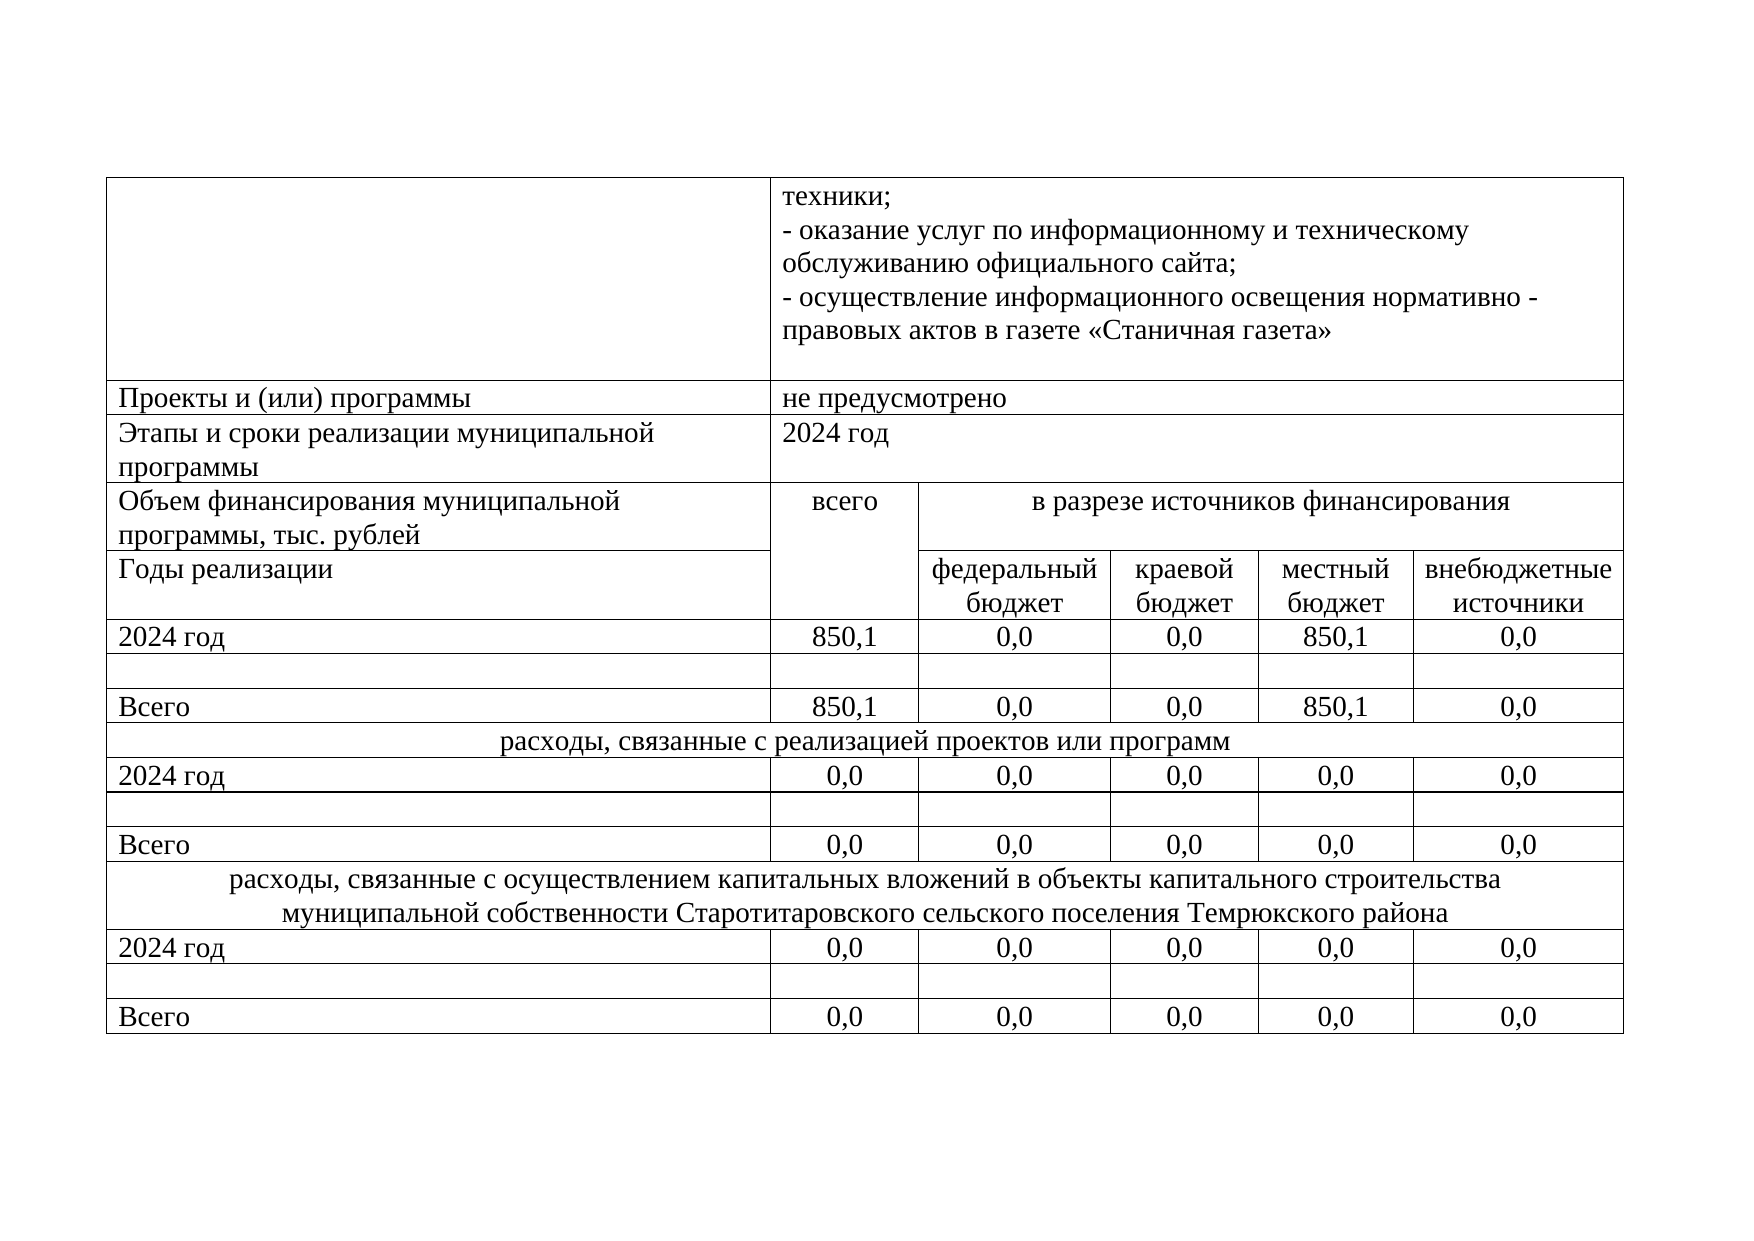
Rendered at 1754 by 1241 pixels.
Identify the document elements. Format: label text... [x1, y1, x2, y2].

table_cell [1414, 654, 1623, 688]
table_cell 0,0 [919, 689, 1110, 722]
table_cell 0,0 [1414, 689, 1623, 722]
table_cell 0,0 [771, 999, 918, 1032]
table_cell [1414, 793, 1623, 826]
table_cell Всего [107, 827, 770, 861]
table_cell 850,1 [1259, 689, 1413, 722]
table_cell 0,0 [1414, 930, 1623, 963]
table_cell 0,0 [771, 930, 918, 963]
table_cell 850,1 [1259, 620, 1413, 653]
table_cell Объем финансирования муниципальной программы, тыс. рублей [107, 483, 770, 550]
table_cell [1414, 964, 1623, 998]
table_cell 0,0 [919, 758, 1110, 791]
table_cell Всего [107, 999, 770, 1032]
table_cell [1259, 964, 1413, 998]
table_cell 0,0 [1414, 999, 1623, 1032]
table_cell 0,0 [919, 827, 1110, 861]
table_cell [107, 178, 770, 379]
table_cell [1111, 654, 1258, 688]
table_cell 0,0 [771, 827, 918, 861]
table_cell 0,0 [1111, 758, 1258, 791]
table_cell [919, 964, 1110, 998]
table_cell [771, 178, 1623, 379]
table_cell 2024 год [107, 620, 770, 653]
table_cell Этапы и сроки реализации муниципальной программы [107, 415, 770, 482]
table_cell расходы, связанные с реализацией проектов или программ [107, 723, 1623, 757]
table_cell 0,0 [1259, 930, 1413, 963]
table_cell краевой бюджет [1111, 551, 1258, 618]
table_cell 0,0 [1111, 620, 1258, 653]
table_cell [919, 793, 1110, 826]
table_cell 0,0 [1111, 999, 1258, 1032]
table_cell [107, 654, 770, 688]
table_cell 0,0 [771, 758, 918, 791]
table_cell [1259, 654, 1413, 688]
table_cell внебюджетные источники [1414, 551, 1623, 618]
table_cell 0,0 [1111, 930, 1258, 963]
table_cell [771, 964, 918, 998]
table_cell Всего [107, 689, 770, 722]
table_cell [771, 793, 918, 826]
table_cell 0,0 [1111, 689, 1258, 722]
table_cell 2024 год [771, 415, 1623, 482]
table_cell 2024 год [107, 758, 770, 791]
table_cell 0,0 [919, 930, 1110, 963]
table_cell 850,1 [771, 689, 918, 722]
table_cell 0,0 [1259, 827, 1413, 861]
table_cell [771, 654, 918, 688]
table_cell всего [771, 483, 918, 618]
table_cell Проекты и (или) программы [107, 381, 770, 414]
table_cell расходы, связанные с осуществлением капитальных вложений в объекты капитального строительства муниципальной собственности Старотитаровского сельского поселения Темрюкского района [107, 862, 1623, 929]
table_cell [107, 964, 770, 998]
table_cell 2024 год [107, 930, 770, 963]
table_cell федеральный бюджет [919, 551, 1110, 618]
table_cell [1111, 964, 1258, 998]
table_cell [107, 793, 770, 826]
table_cell 0,0 [1414, 758, 1623, 791]
table_cell [1111, 793, 1258, 826]
table_cell 0,0 [1259, 758, 1413, 791]
table_cell 0,0 [919, 620, 1110, 653]
table_cell 0,0 [1414, 620, 1623, 653]
table_cell Годы реализации [107, 551, 770, 618]
table_cell 0,0 [1259, 999, 1413, 1032]
table_cell в разрезе источников финансирования [919, 483, 1623, 550]
table_cell [1259, 793, 1413, 826]
table_cell 0,0 [1111, 827, 1258, 861]
table_cell 850,1 [771, 620, 918, 653]
table_cell 0,0 [1414, 827, 1623, 861]
table_cell не предусмотрено [771, 381, 1623, 414]
table_cell 0,0 [919, 999, 1110, 1032]
table_cell [919, 654, 1110, 688]
table_cell местный бюджет [1259, 551, 1413, 618]
